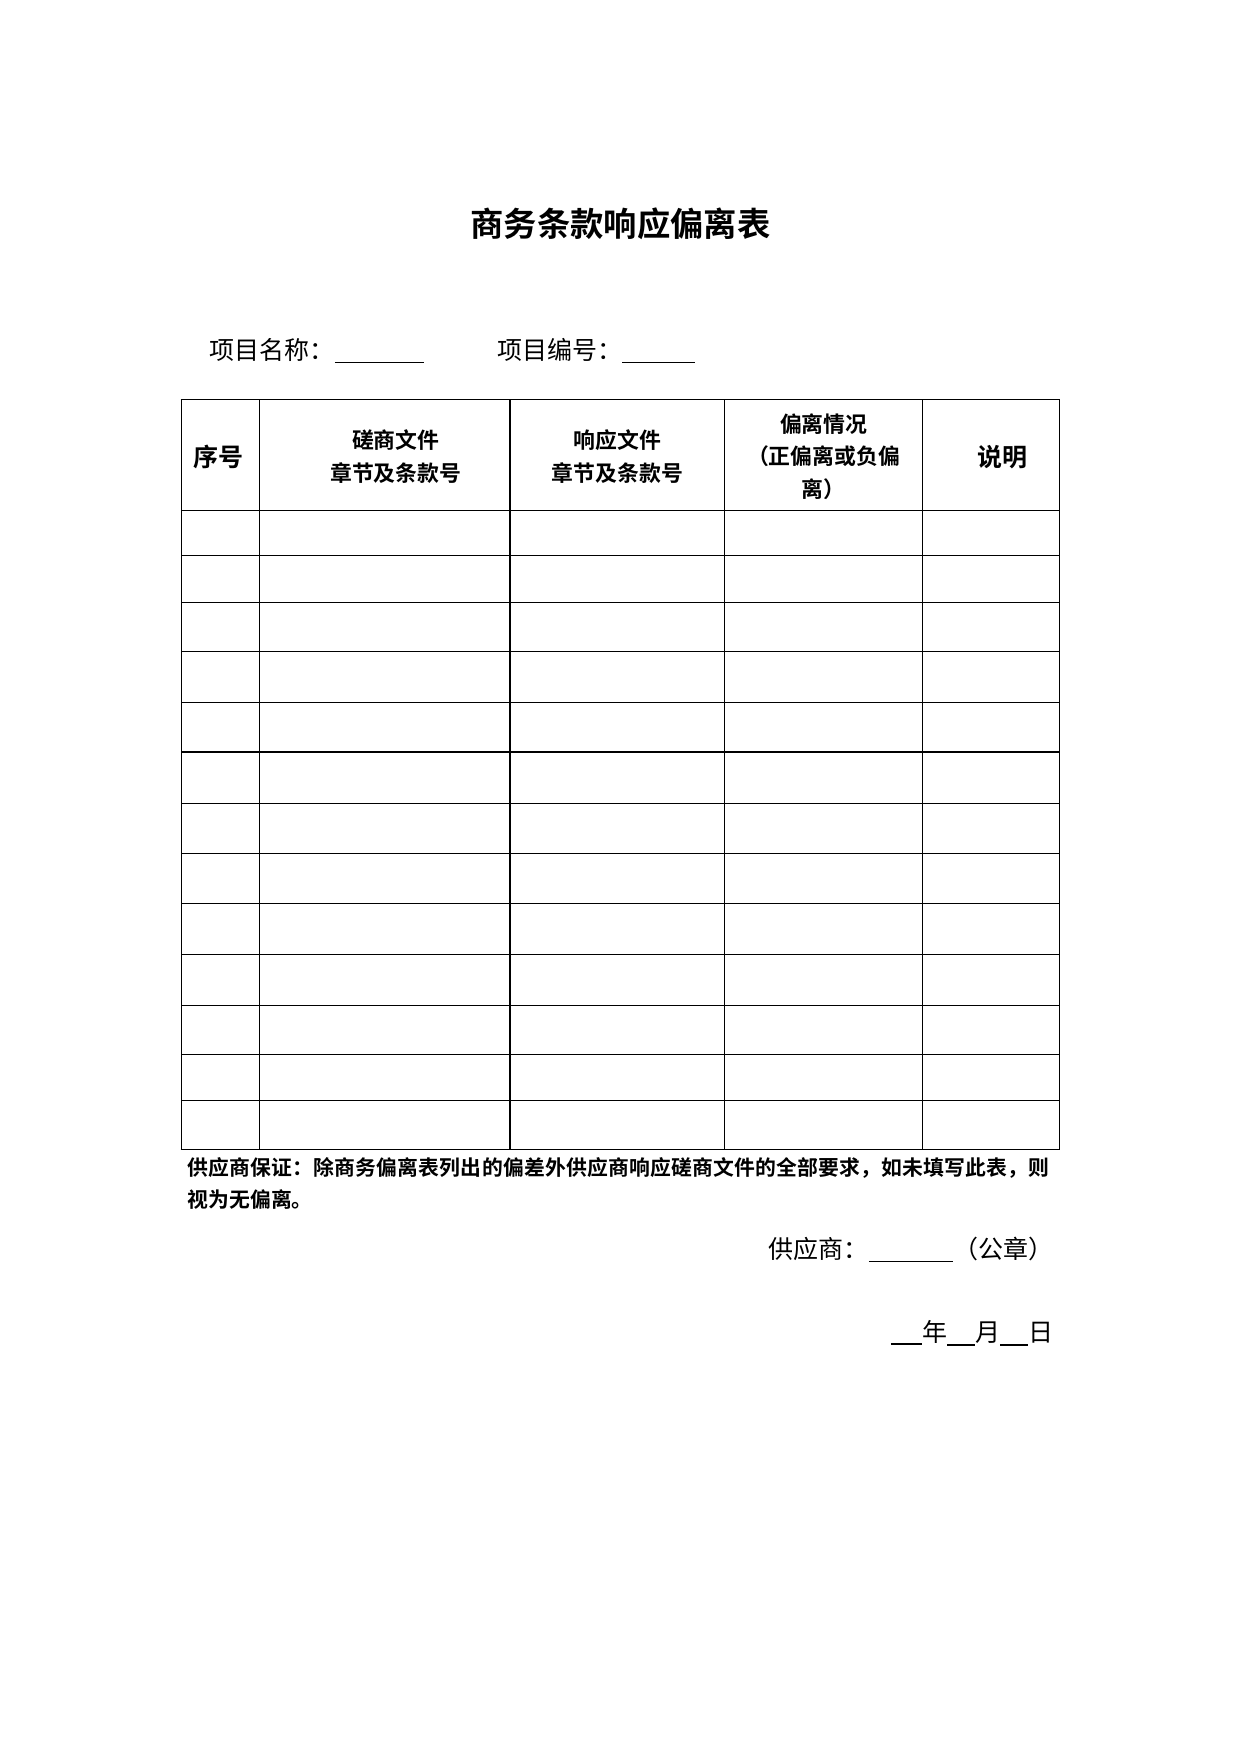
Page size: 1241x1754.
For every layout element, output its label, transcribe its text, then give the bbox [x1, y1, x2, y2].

table_cell [182, 1006, 259, 1054]
table_cell [511, 753, 724, 802]
table_cell [260, 511, 509, 555]
table_cell [725, 753, 922, 802]
table_cell [725, 1006, 922, 1054]
table_cell [923, 1055, 1059, 1099]
table_cell [511, 511, 724, 555]
table_cell [182, 904, 259, 954]
table_cell [260, 904, 509, 954]
table_cell [725, 556, 922, 602]
table_cell [923, 904, 1059, 954]
table_cell [260, 753, 509, 802]
table_cell [923, 703, 1059, 751]
table_cell [511, 904, 724, 954]
table_cell [511, 854, 724, 903]
table_cell [725, 854, 922, 903]
table_cell [260, 1101, 509, 1149]
table_cell [260, 703, 509, 751]
table_cell [923, 1101, 1059, 1149]
table_cell [725, 1055, 922, 1099]
table_header 说明 [923, 400, 1059, 510]
table_cell [923, 955, 1059, 1005]
text 供应商保证：除商务偏离表列出的偏差外供应商响应磋商文件的全部要求，如未填写此表，则视为无偏离。 [187, 1150, 1053, 1215]
text 供应商： （公章） [187, 1215, 1053, 1280]
table_cell [182, 1101, 259, 1149]
text 项目名称： 项目编号： [187, 316, 1053, 381]
table_cell [511, 804, 724, 853]
table_cell [260, 854, 509, 903]
table_cell [725, 603, 922, 651]
table_cell [923, 603, 1059, 651]
table_cell [182, 652, 259, 702]
table_cell [260, 1055, 509, 1099]
table_header 序号 [182, 400, 259, 510]
table_cell [923, 1006, 1059, 1054]
table_cell [511, 556, 724, 602]
table_cell [511, 603, 724, 651]
table_cell [260, 955, 509, 1005]
table_cell [725, 1101, 922, 1149]
table_cell [182, 854, 259, 903]
table_cell [182, 556, 259, 602]
table_cell [511, 1101, 724, 1149]
table_cell [182, 1055, 259, 1099]
table_cell [511, 1055, 724, 1099]
table_cell [511, 955, 724, 1005]
table_cell [182, 511, 259, 555]
table_cell [511, 652, 724, 702]
table_header 响应文件 章节及条款号 [511, 400, 724, 510]
table_cell [260, 556, 509, 602]
table_cell [923, 804, 1059, 853]
table_cell [725, 511, 922, 555]
table_cell [923, 511, 1059, 555]
table_cell [923, 854, 1059, 903]
table_cell [182, 753, 259, 802]
table_cell [725, 904, 922, 954]
table_cell [923, 556, 1059, 602]
table_header 偏离情况 （正偏离或负偏离） [725, 400, 922, 510]
table_header 磋商文件 章节及条款号 [260, 400, 509, 510]
table_cell [923, 753, 1059, 802]
text 年 月 日 [187, 1298, 1053, 1363]
table_cell [260, 603, 509, 651]
table_cell [725, 703, 922, 751]
table_cell [260, 652, 509, 702]
table_cell [511, 703, 724, 751]
table_cell [923, 652, 1059, 702]
table_cell [725, 955, 922, 1005]
table_cell [182, 955, 259, 1005]
subtitle 商务条款响应偏离表 [187, 189, 1053, 254]
table_cell [182, 804, 259, 853]
table_cell [725, 804, 922, 853]
table_cell [182, 603, 259, 651]
table_cell [725, 652, 922, 702]
table_cell [182, 703, 259, 751]
table_cell [260, 1006, 509, 1054]
table_cell [260, 804, 509, 853]
table_cell [511, 1006, 724, 1054]
